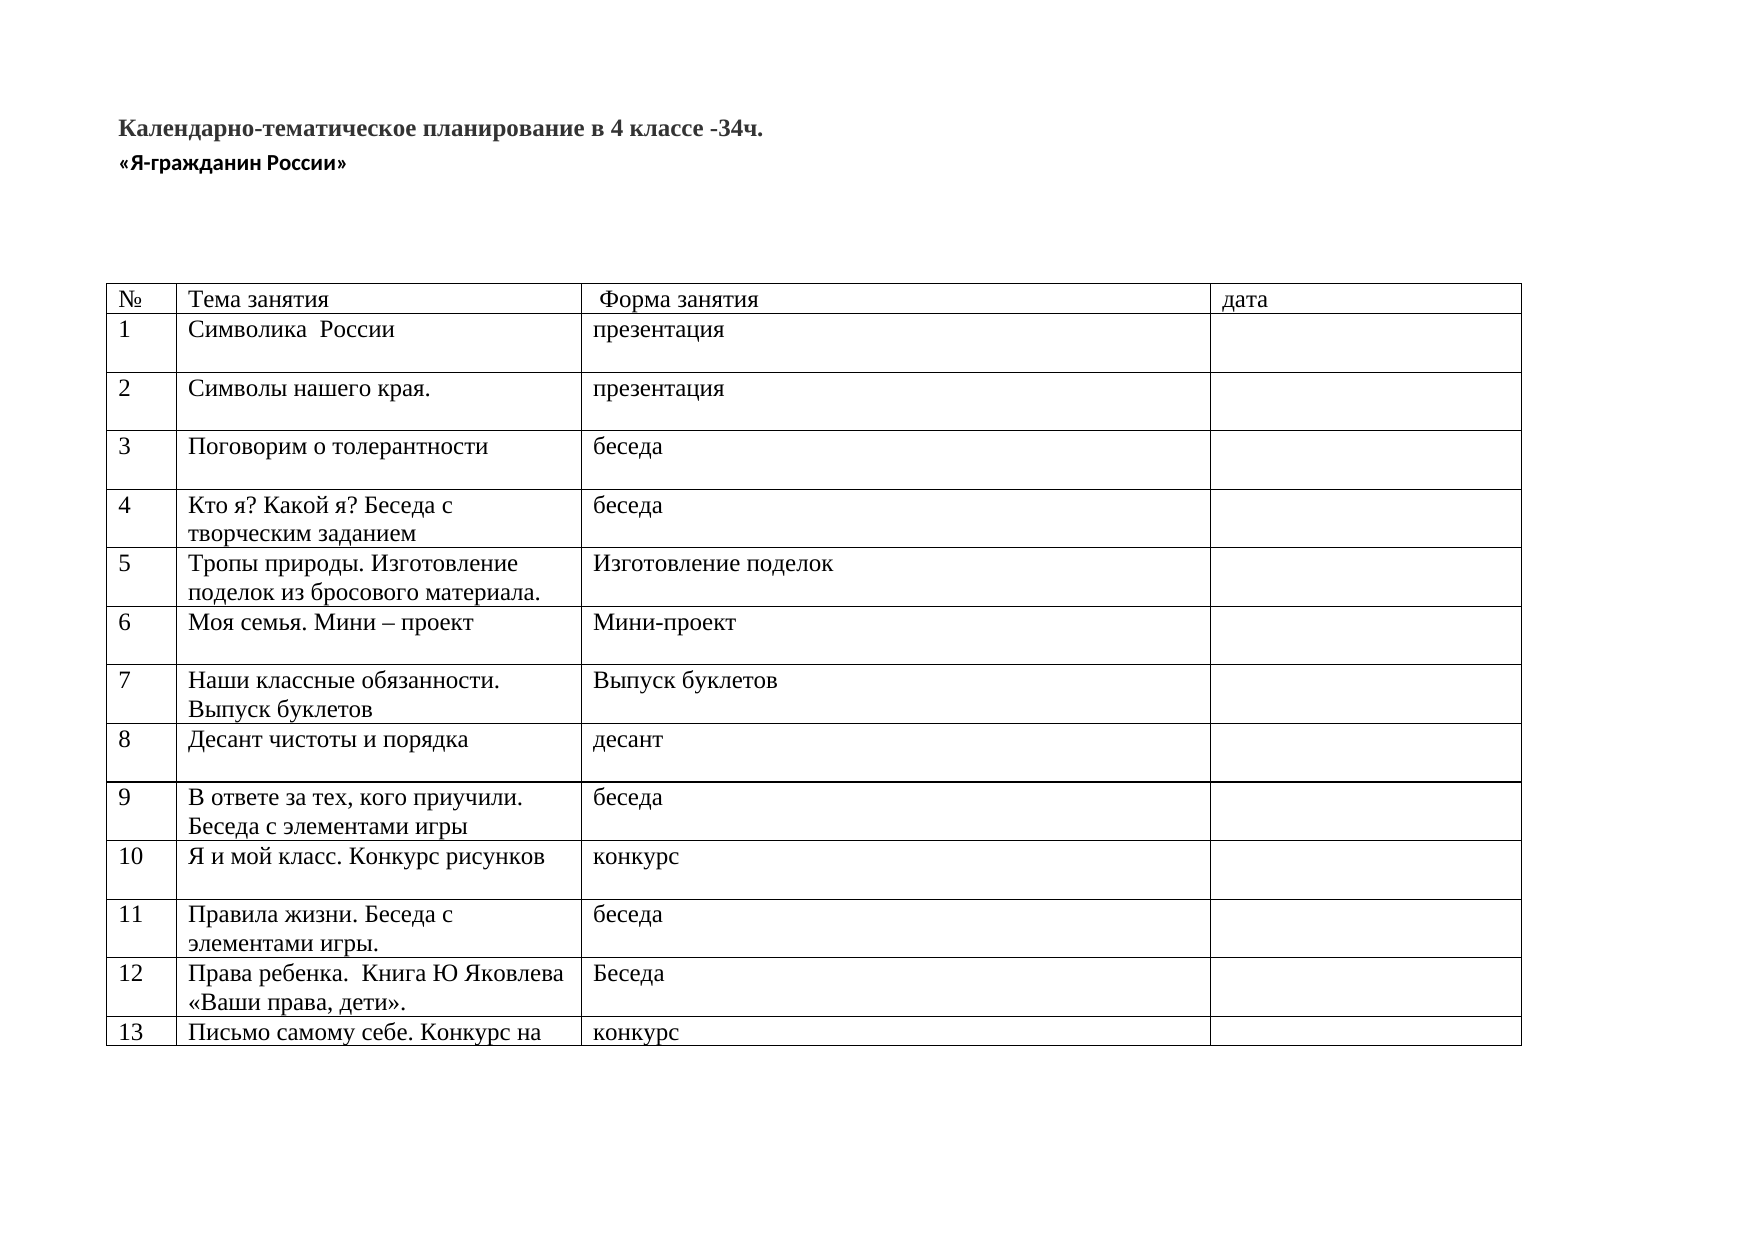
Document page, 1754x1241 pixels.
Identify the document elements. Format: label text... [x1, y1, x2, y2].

table_cell Выпуск буклетов [582, 665, 1210, 723]
table_header дата [1211, 284, 1521, 313]
table_cell [1211, 431, 1521, 489]
table_cell Правила жизни. Беседа с элементами игры. [177, 900, 581, 957]
table_cell Тропы природы. Изготовление поделок из бросового материала. [177, 548, 581, 606]
table_cell Изготовление поделок [582, 548, 1210, 606]
table_cell 6 [107, 607, 176, 664]
table_cell 10 [107, 841, 176, 898]
table_cell 7 [107, 665, 176, 723]
table_cell беседа [582, 900, 1210, 957]
table_cell Я и мой класс. Конкурс рисунков [177, 841, 581, 898]
table_cell [1211, 724, 1521, 781]
table_cell презентация [582, 373, 1210, 430]
table_cell Десант чистоты и порядка [177, 724, 581, 781]
table_cell 3 [107, 431, 176, 489]
table_cell конкурс [582, 1017, 1210, 1045]
table_cell Кто я? Какой я? Беседа с творческим заданием [177, 490, 581, 547]
table_cell В ответе за тех, кого приучили. Беседа с элементами игры [177, 783, 581, 840]
table_cell Наши классные обязанности. Выпуск буклетов [177, 665, 581, 723]
table_cell [1211, 841, 1521, 898]
table_cell [1211, 900, 1521, 957]
table_cell [1211, 607, 1521, 664]
table_header Тема занятия [177, 284, 581, 313]
table_cell презентация [582, 314, 1210, 372]
table_cell [1211, 548, 1521, 606]
table_cell [1211, 373, 1521, 430]
table_cell 8 [107, 724, 176, 781]
table_cell Беседа [582, 958, 1210, 1016]
table_cell 9 [107, 783, 176, 840]
table_cell Поговорим о толерантности [177, 431, 581, 489]
table_cell конкурс [582, 841, 1210, 898]
table_cell 13 [107, 1017, 176, 1045]
table_header Форма занятия [582, 284, 1210, 313]
table_cell 12 [107, 958, 176, 1016]
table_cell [177, 1017, 581, 1045]
table_cell 1 [107, 314, 176, 372]
table_cell [1211, 783, 1521, 840]
table_cell беседа [582, 431, 1210, 489]
table_cell [1211, 958, 1521, 1016]
table_cell Мини-проект [582, 607, 1210, 664]
table_cell [1211, 490, 1521, 547]
table_cell беседа [582, 783, 1210, 840]
table_cell беседа [582, 490, 1210, 547]
table_cell 5 [107, 548, 176, 606]
subtitle Календарно-тематическое планирование в 4 классе -34ч. [118, 113, 1636, 142]
table_cell [1211, 1017, 1521, 1045]
table_cell 4 [107, 490, 176, 547]
table_cell Моя семья. Мини – проект [177, 607, 581, 664]
table_header № [107, 284, 176, 313]
table_cell 11 [107, 900, 176, 957]
table_cell десант [582, 724, 1210, 781]
table_cell [1211, 314, 1521, 372]
table_cell 2 [107, 373, 176, 430]
table_cell Символика России [177, 314, 581, 372]
table_cell Права ребенка. Книга Ю Яковлева «Ваши права, дети». [177, 958, 581, 1016]
table_cell Символы нашего края. [177, 373, 581, 430]
text «Я-гражданин России» [118, 148, 1636, 177]
table_cell [1211, 665, 1521, 723]
